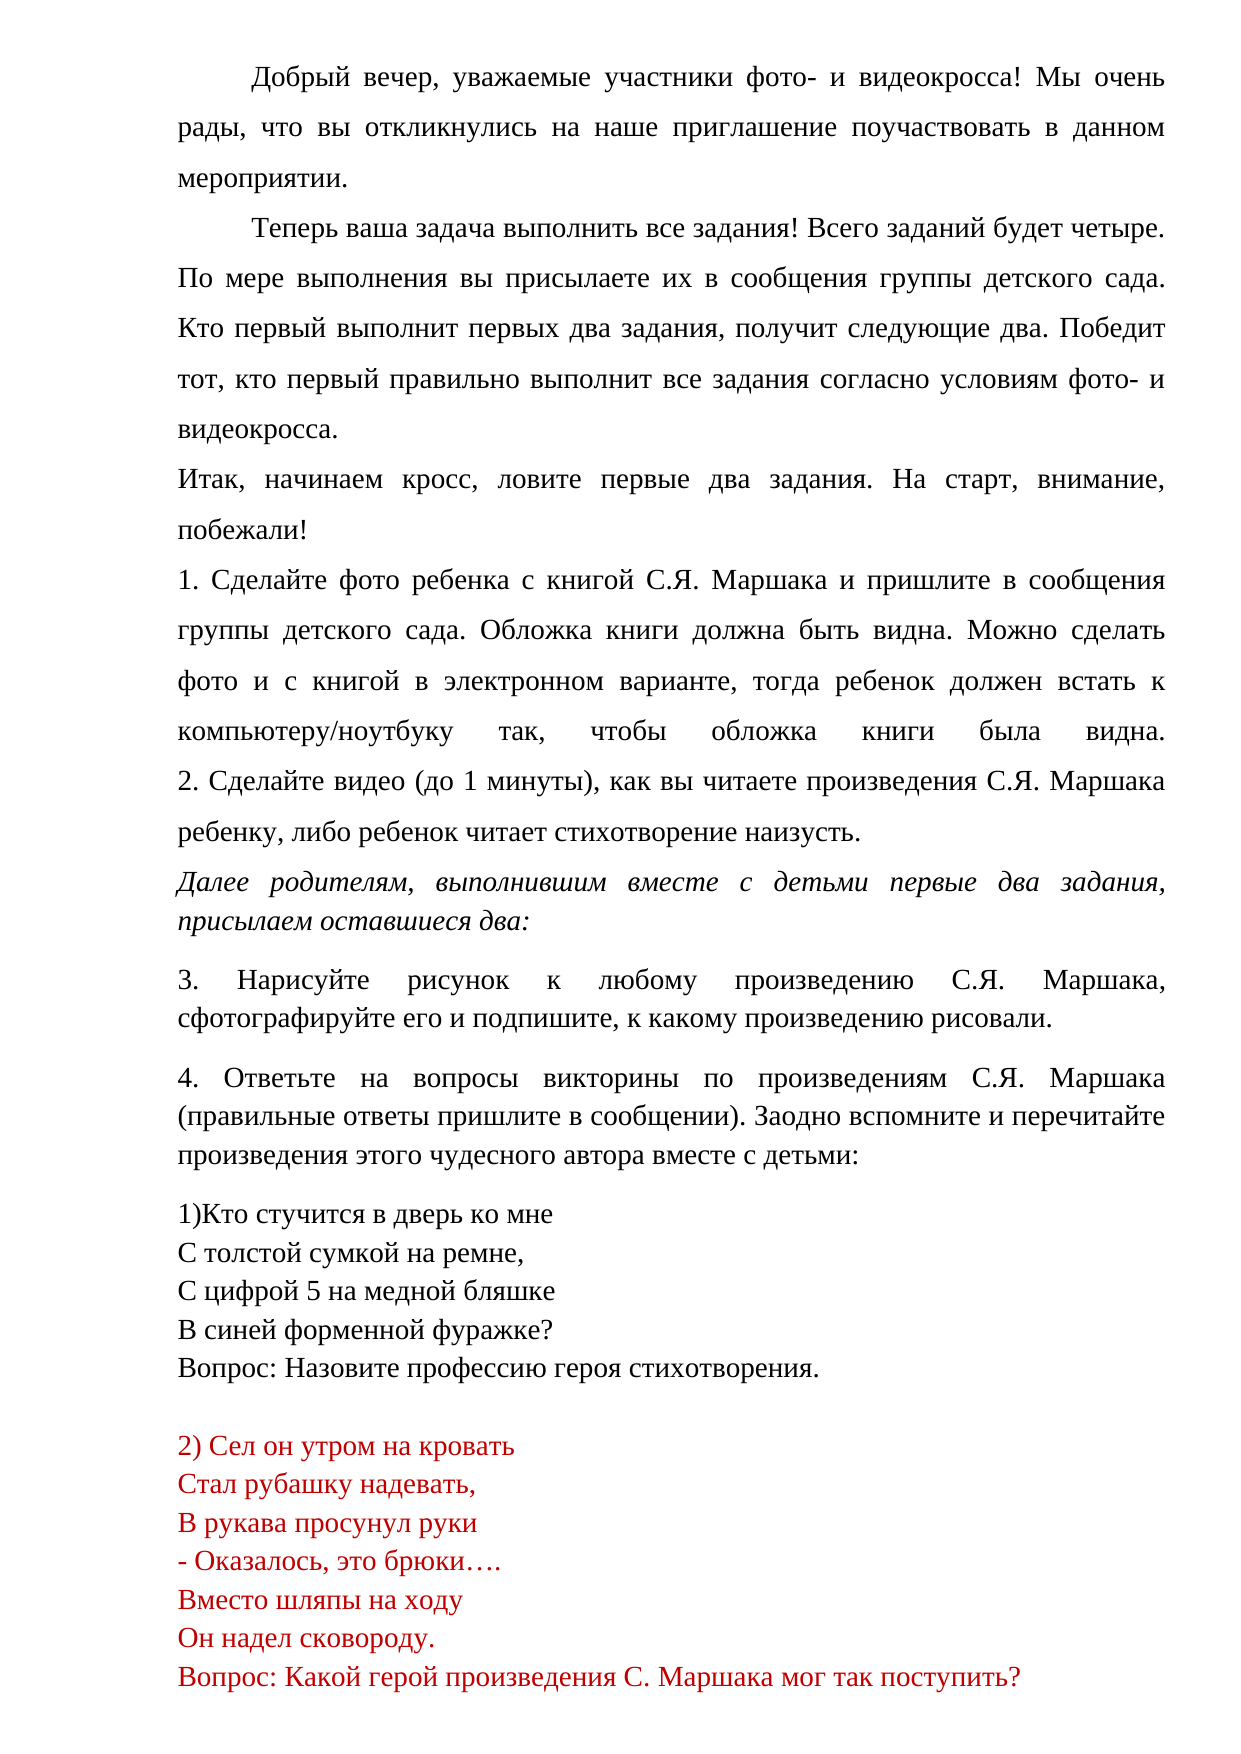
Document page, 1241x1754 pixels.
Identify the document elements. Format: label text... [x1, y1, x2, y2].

text Теперь ваша задача выполнить все задания! Всего заданий будет четыре. По мере выполнения вы присылаете их в сообщения группы детского сада. Кто первый выполнит первых два задания, получит следующие два. Победит тот, кто первый правильно выполнит все задания согласно условиям фото- и видеокросса. Итак, начинаем кросс, ловите первые два задания. На старт, внимание, побежали! 1. Сделайте фото ребенка с книгой С.Я. Маршака и пришлите в сообщения группы детского сада. Обложка книги должна быть видна. Можно сделать фото и с книгой в электронном варианте, тогда ребенок должен встать к компьютеру/ноутбуку так, чтобы обложка книги была видна. 2. Сделайте видео (до 1 минуты), как вы читаете произведения С.Я. Маршака ребенку, либо ребенок читает стихотворение наизусть. [177, 210, 1167, 847]
text 3. Нарисуйте рисунок к любому произведению С.Я. Маршака, сфотографируйте его и подпишите, к какому произведению рисовали. [177, 962, 1167, 1034]
text Добрый вечер, уважаемые участники фото- и видеокросса! Мы очень рады, что вы откликнулись на наше приглашение поучаствовать в данном мероприятии. [177, 59, 1167, 193]
text 4. Ответьте на вопросы викторины по произведениям С.Я. Маршака (правильные ответы пришлите в сообщении). Заодно вспомните и перечитайте произведения этого чудесного автора вместе с детьми: [177, 1132, 1167, 1171]
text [177, 1196, 1167, 1731]
text Далее родителям, выполнившим вместе с детьми первые два задания, присылаем оставшиеся два: [177, 898, 1167, 936]
